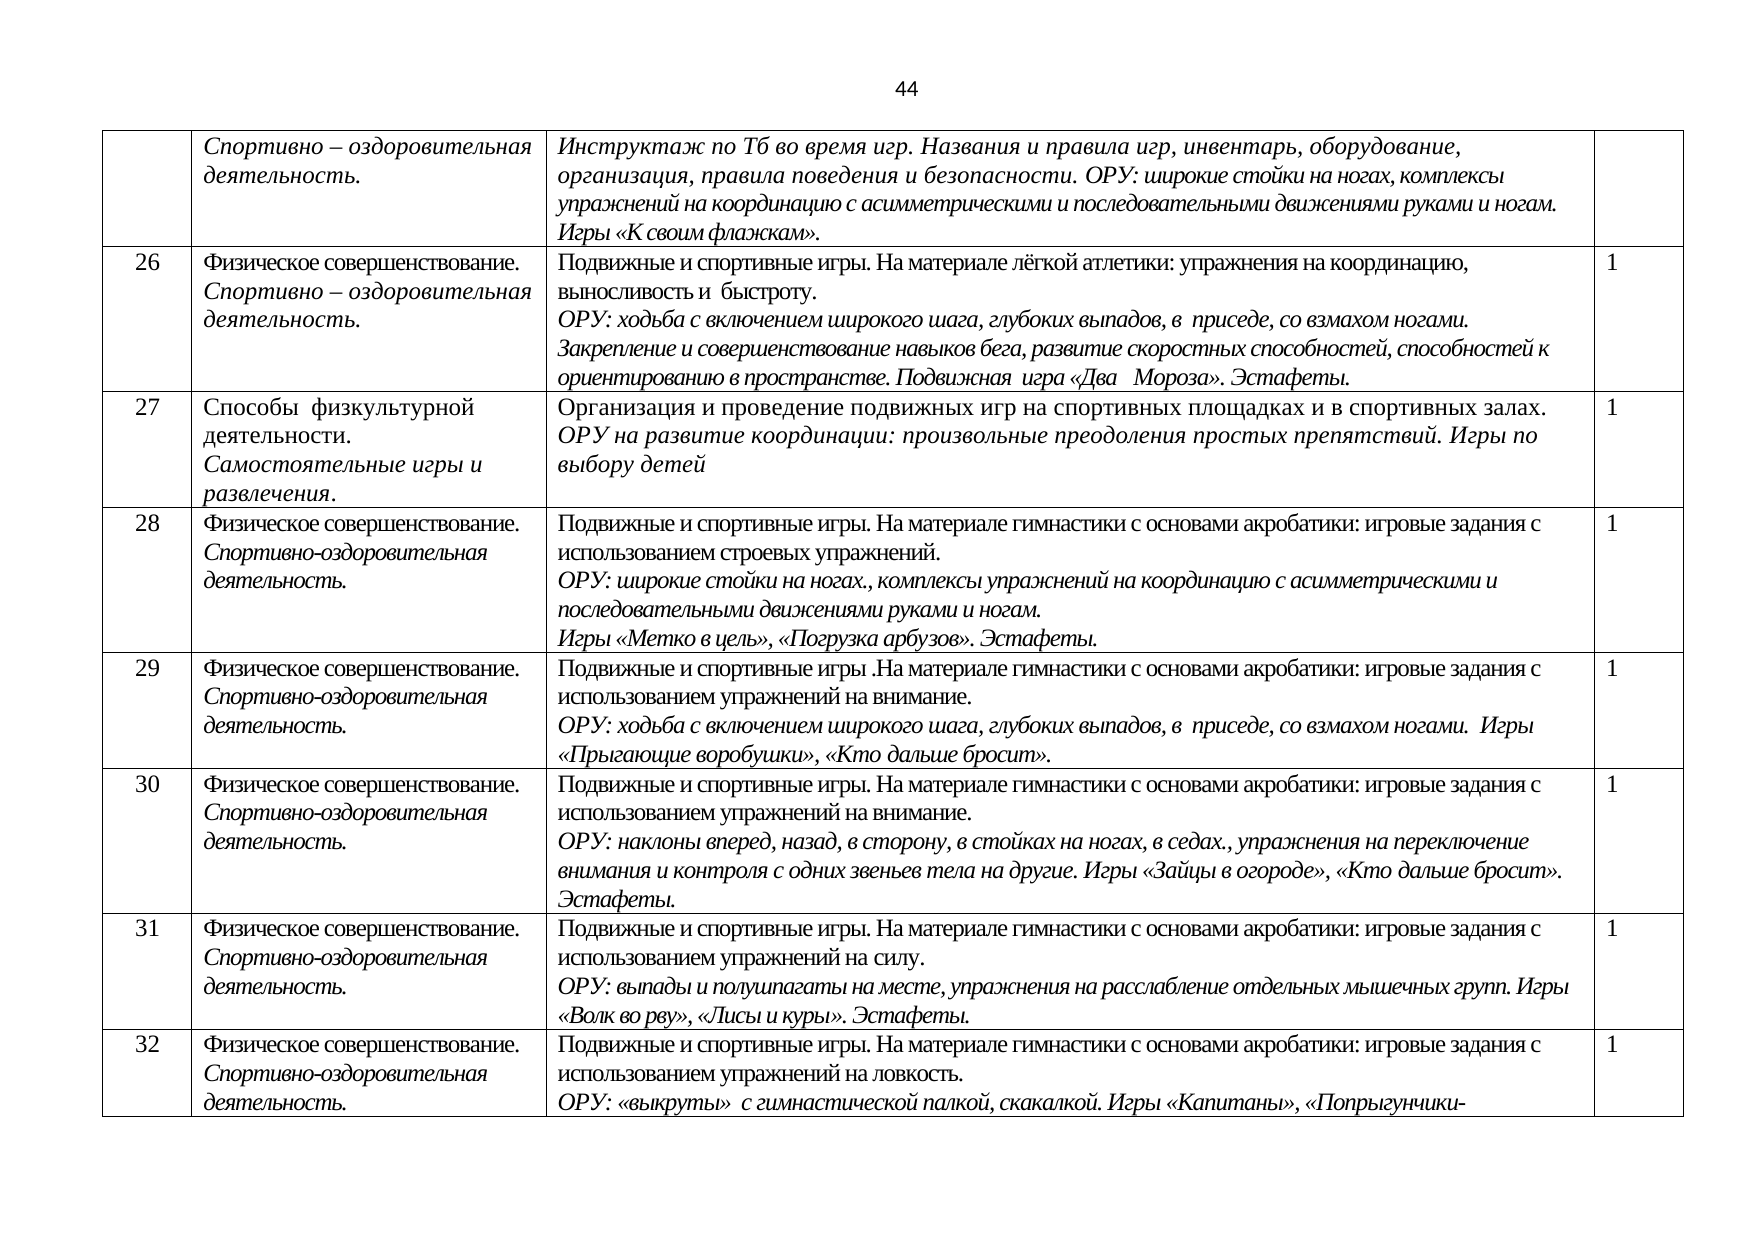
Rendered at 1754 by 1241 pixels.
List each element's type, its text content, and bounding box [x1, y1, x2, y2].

table_cell Подвижные и спортивные игры .На материале гимнастики с основами акробатики: игровые задания с использованием упражнений на внимание. ОРУ: ходьба с включением широкого шага, глубоких выпадов, в приседе, со взмахом ногами. Игры «Прыгающие воробушки», «Кто дальше бросит». [547, 653, 1594, 768]
table_cell 1 [1595, 914, 1683, 1028]
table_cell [192, 1030, 546, 1116]
table_cell Физическое совершенствование. Спортивно-оздоровительная деятельность. [192, 914, 546, 1028]
table_cell 1 [1595, 508, 1683, 652]
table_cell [192, 131, 546, 246]
table_cell Организация и проведение подвижных игр на спортивных площадках и в спортивных залах. ОРУ на развитие координации: произвольные преодоления простых препятствий. Игры по выбору детей [547, 392, 1594, 507]
table_cell 1 [1595, 653, 1683, 768]
table_cell 1 [1595, 392, 1683, 507]
table_cell 1 [1595, 769, 1683, 912]
table_cell 31 [103, 914, 191, 1028]
table_cell Подвижные и спортивные игры. На материале гимнастики с основами акробатики: игровые задания с использованием упражнений на силу. ОРУ: выпады и полушпагаты на месте, упражнения на расслабление отдельных мышечных групп. Игры «Волк во рву», «Лисы и куры». Эстафеты. [547, 914, 1594, 1028]
table_cell 1 [1595, 1030, 1683, 1116]
table_cell 27 [103, 392, 191, 507]
table_cell Физическое совершенствование. Спортивно-оздоровительная деятельность. [192, 653, 546, 768]
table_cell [547, 1030, 1594, 1116]
table_cell Физическое совершенствование. Спортивно-оздоровительная деятельность. [192, 769, 546, 912]
table_cell Физическое совершенствование. Спортивно – оздоровительная деятельность. [192, 247, 546, 391]
table_cell 26 [103, 247, 191, 391]
table_cell Физическое совершенствование. Спортивно-оздоровительная деятельность. [192, 508, 546, 652]
table_cell Подвижные и спортивные игры. На материале гимнастики с основами акробатики: игровые задания с использованием строевых упражнений. ОРУ: широкие стойки на ногах., комплексы упражнений на координацию с асимметрическими и последовательными движениями руками и ногам. Игры «Метко в цель», «Погрузка арбузов». Эстафеты. [547, 508, 1594, 652]
table_cell 28 [103, 508, 191, 652]
table_cell 1 [1595, 247, 1683, 391]
table_cell Подвижные и спортивные игры. На материале лёгкой атлетики: упражнения на координацию, выносливость и быстроту. ОРУ: ходьба с включением широкого шага, глубоких выпадов, в приседе, со взмахом ногами. Закрепление и совершенствование навыков бега, развитие скоростных способностей, способностей к ориентированию в пространстве. Подвижная игра «Два Мороза». Эстафеты. [547, 247, 1594, 391]
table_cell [547, 131, 1594, 246]
table_cell 32 [103, 1030, 191, 1116]
table_cell 30 [103, 769, 191, 912]
table_cell Способы физкультурной деятельности. Самостоятельные игры и развлечения. [192, 392, 546, 507]
table_cell 29 [103, 653, 191, 768]
table_cell Подвижные и спортивные игры. На материале гимнастики с основами акробатики: игровые задания с использованием упражнений на внимание. ОРУ: наклоны вперед, назад, в сторону, в стойках на ногах, в седах., упражнения на переключение внимания и контроля с одних звеньев тела на другие. Игры «Зайцы в огороде», «Кто дальше бросит». Эстафеты. [547, 769, 1594, 912]
table_cell 1 [1595, 131, 1683, 246]
table_cell 25 [103, 131, 191, 246]
